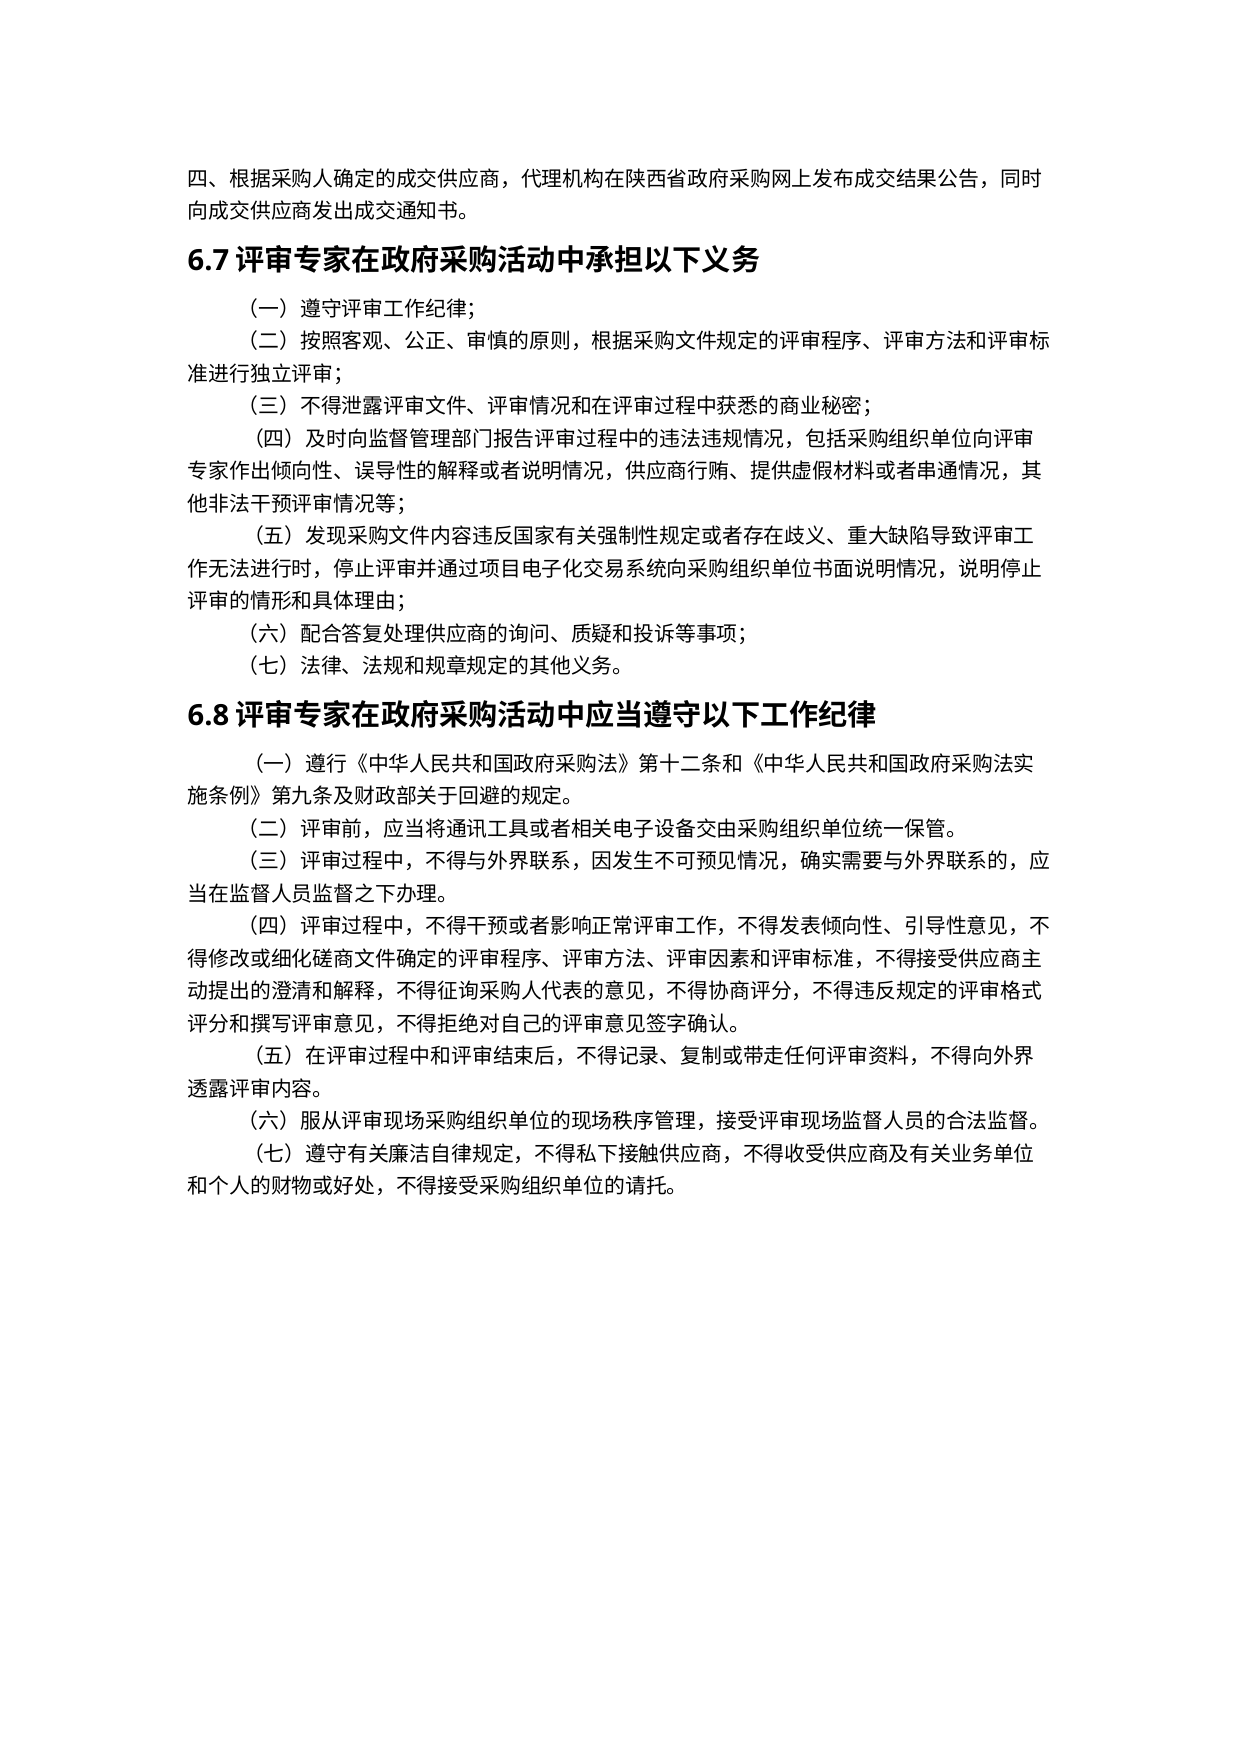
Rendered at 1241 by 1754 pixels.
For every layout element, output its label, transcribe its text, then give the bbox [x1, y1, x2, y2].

text （六）服从评审现场采购组织单位的现场秩序管理，接受评审现场监督人员的合法监督。 [187, 1104, 1053, 1137]
text （四）评审过程中，不得干预或者影响正常评审工作，不得发表倾向性、引导性意见，不得修改或细化磋商文件确定的评审程序、评审方法、评审因素和评审标准，不得接受供应商主动提出的澄清和解释，不得征询采购人代表的意见，不得协商评分，不得违反规定的评审格式评分和撰写评审意见，不得拒绝对自己的评审意见签字确认。 [187, 909, 1053, 1039]
text （五）发现采购文件内容违反国家有关强制性规定或者存在歧义、重大缺陷导致评审工作无法进行时，停止评审并通过项目电子化交易系统向采购组织单位书面说明情况，说明停止评审的情形和具体理由； [187, 519, 1053, 617]
text （二）评审前，应当将通讯工具或者相关电子设备交由采购组织单位统一保管。 [187, 812, 1053, 844]
text （三）评审过程中，不得与外界联系，因发生不可预见情况，确实需要与外界联系的，应当在监督人员监督之下办理。 [187, 844, 1053, 909]
text （七）法律、法规和规章规定的其他义务。 [187, 649, 1053, 682]
text （一）遵行《中华人民共和国政府采购法》第十二条和《中华人民共和国政府采购法实施条例》第九条及财政部关于回避的规定。 [187, 747, 1053, 812]
text （四）及时向监督管理部门报告评审过程中的违法违规情况，包括采购组织单位向评审专家作出倾向性、误导性的解释或者说明情况，供应商行贿、提供虚假材料或者串通情况，其他非法干预评审情况等； [187, 422, 1053, 519]
text 6.8评审专家在政府采购活动中应当遵守以下工作纪律 [187, 682, 1053, 747]
text （一）遵守评审工作纪律； [187, 292, 1053, 324]
text （二）按照客观、公正、审慎的原则，根据采购文件规定的评审程序、评审方法和评审标准进行独立评审； [187, 324, 1053, 389]
text 6.7评审专家在政府采购活动中承担以下义务 [187, 227, 1053, 292]
text （七）遵守有关廉洁自律规定，不得私下接触供应商，不得收受供应商及有关业务单位和个人的财物或好处，不得接受采购组织单位的请托。 [187, 1137, 1053, 1202]
text （三）不得泄露评审文件、评审情况和在评审过程中获悉的商业秘密； [187, 389, 1053, 422]
text （五）在评审过程中和评审结束后，不得记录、复制或带走任何评审资料，不得向外界透露评审内容。 [187, 1039, 1053, 1104]
text 四、根据采购人确定的成交供应商，代理机构在陕西省政府采购网上发布成交结果公告，同时向成交供应商发出成交通知书。 [187, 162, 1053, 227]
text （六）配合答复处理供应商的询问、质疑和投诉等事项； [187, 617, 1053, 649]
